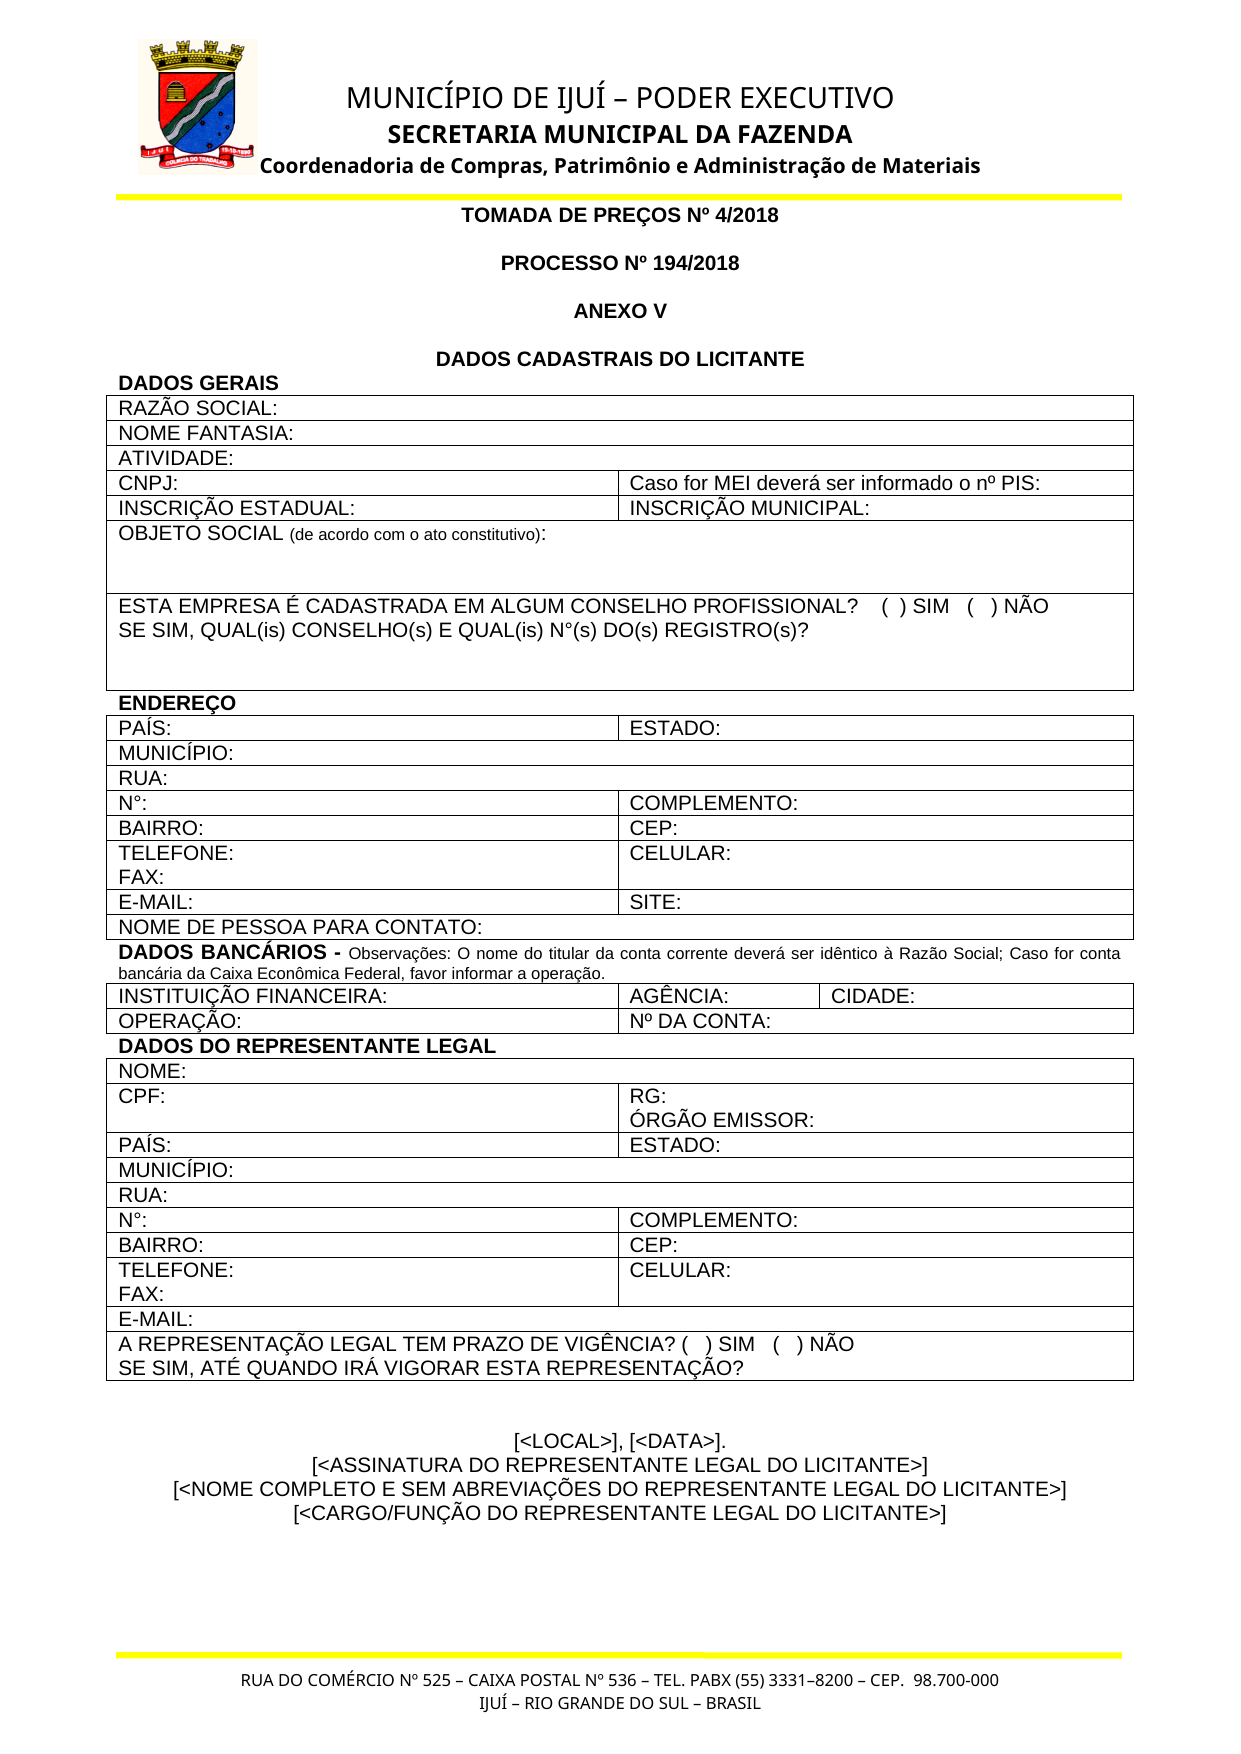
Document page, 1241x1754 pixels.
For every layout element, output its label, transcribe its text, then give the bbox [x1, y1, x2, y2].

table_cell PAÍS: [107, 1133, 618, 1157]
text [<LOCAL>], [<DATA>]. [118, 1429, 1122, 1453]
picture [138, 39, 258, 175]
table_cell CIDADE: [820, 984, 1133, 1008]
table_cell E-MAIL: [107, 890, 618, 914]
table_cell CELULAR: [619, 841, 1133, 889]
table_cell PAÍS: [107, 716, 618, 740]
table_cell RG: ÓRGÃO EMISSOR: [619, 1084, 1133, 1132]
table_cell DADOS BANCÁRIOS - Observações: O nome do titular da conta corrente deverá ser idêntico à Razão Social; Caso for conta bancária da Caixa Econômica Federal, favor informar a operação. [107, 940, 1133, 983]
table_cell N°: [107, 1208, 618, 1232]
table_cell NOME FANTASIA: [107, 421, 1133, 445]
table_cell INSCRIÇÃO MUNICIPAL: [619, 496, 1133, 520]
table_cell A REPRESENTAÇÃO LEGAL TEM PRAZO DE VIGÊNCIA? ( ) SIM ( ) NÃO SE SIM, ATÉ QUANDO IRÁ VIGORAR ESTA REPRESENTAÇÃO? [107, 1332, 1133, 1380]
table_cell CNPJ: [107, 471, 618, 495]
text PROCESSO Nº 194/2018 [118, 251, 1122, 275]
table_cell E-MAIL: [107, 1307, 1133, 1331]
table_cell ATIVIDADE: [107, 446, 1133, 470]
text [<CARGO/FUNÇÃO DO REPRESENTANTE LEGAL DO LICITANTE>] [118, 1501, 1122, 1524]
table_cell MUNICÍPIO: [107, 741, 1133, 765]
text TOMADA DE PREÇOS Nº 4/2018 [118, 203, 1122, 227]
table_cell RUA: [107, 766, 1133, 790]
table_cell OPERAÇÃO: [107, 1009, 618, 1033]
table_cell INSCRIÇÃO ESTADUAL: [107, 496, 618, 520]
text [<ASSINATURA DO REPRESENTANTE LEGAL DO LICITANTE>] [118, 1453, 1122, 1477]
table_cell COMPLEMENTO: [619, 791, 1133, 815]
table_cell AGÊNCIA: [619, 984, 819, 1008]
table_cell RAZÃO SOCIAL: [107, 396, 1133, 420]
table_cell MUNICÍPIO: [107, 1158, 1133, 1182]
table_cell RUA: [107, 1183, 1133, 1207]
table_cell CPF: [107, 1084, 618, 1132]
table_cell INSTITUIÇÃO FINANCEIRA: [107, 984, 618, 1008]
table_cell Caso for MEI deverá ser informado o nº PIS: [619, 471, 1133, 495]
table_cell TELEFONE: FAX: [107, 841, 618, 889]
table_cell CEP: [619, 1233, 1133, 1257]
table_cell ESTADO: [619, 1133, 1133, 1157]
table_cell DADOS DO REPRESENTANTE LEGAL [107, 1034, 1133, 1058]
table_cell BAIRRO: [107, 1233, 618, 1257]
table_cell NOME DE PESSOA PARA CONTATO: [107, 915, 1133, 939]
table_cell CELULAR: [619, 1258, 1133, 1306]
table_cell OBJETO SOCIAL (de acordo com o ato constitutivo): [107, 521, 1133, 593]
table_cell N°: [107, 791, 618, 815]
table_cell SITE: [619, 890, 1133, 914]
table_cell ESTA EMPRESA É CADASTRADA EM ALGUM CONSELHO PROFISSIONAL? ( ) SIM ( ) NÃO SE SIM, QUAL(is) CONSELHO(s) E QUAL(is) N°(s) DO(s) REGISTRO(s)? [107, 594, 1133, 690]
table_cell ENDEREÇO [107, 691, 1133, 715]
table_cell BAIRRO: [107, 816, 618, 840]
table_cell ESTADO: [619, 716, 1133, 740]
table_cell CEP: [619, 816, 1133, 840]
text ANEXO V [118, 299, 1122, 323]
table_cell Nº DA CONTA: [619, 1009, 1133, 1033]
text [<NOME COMPLETO E SEM ABREVIAÇÕES DO REPRESENTANTE LEGAL DO LICITANTE>] [118, 1477, 1122, 1501]
table_header DADOS GERAIS [107, 371, 1133, 395]
table_cell COMPLEMENTO: [619, 1208, 1133, 1232]
table_cell NOME: [107, 1059, 1133, 1083]
text DADOS CADASTRAIS DO LICITANTE [118, 347, 1122, 371]
table_cell TELEFONE: FAX: [107, 1258, 618, 1306]
